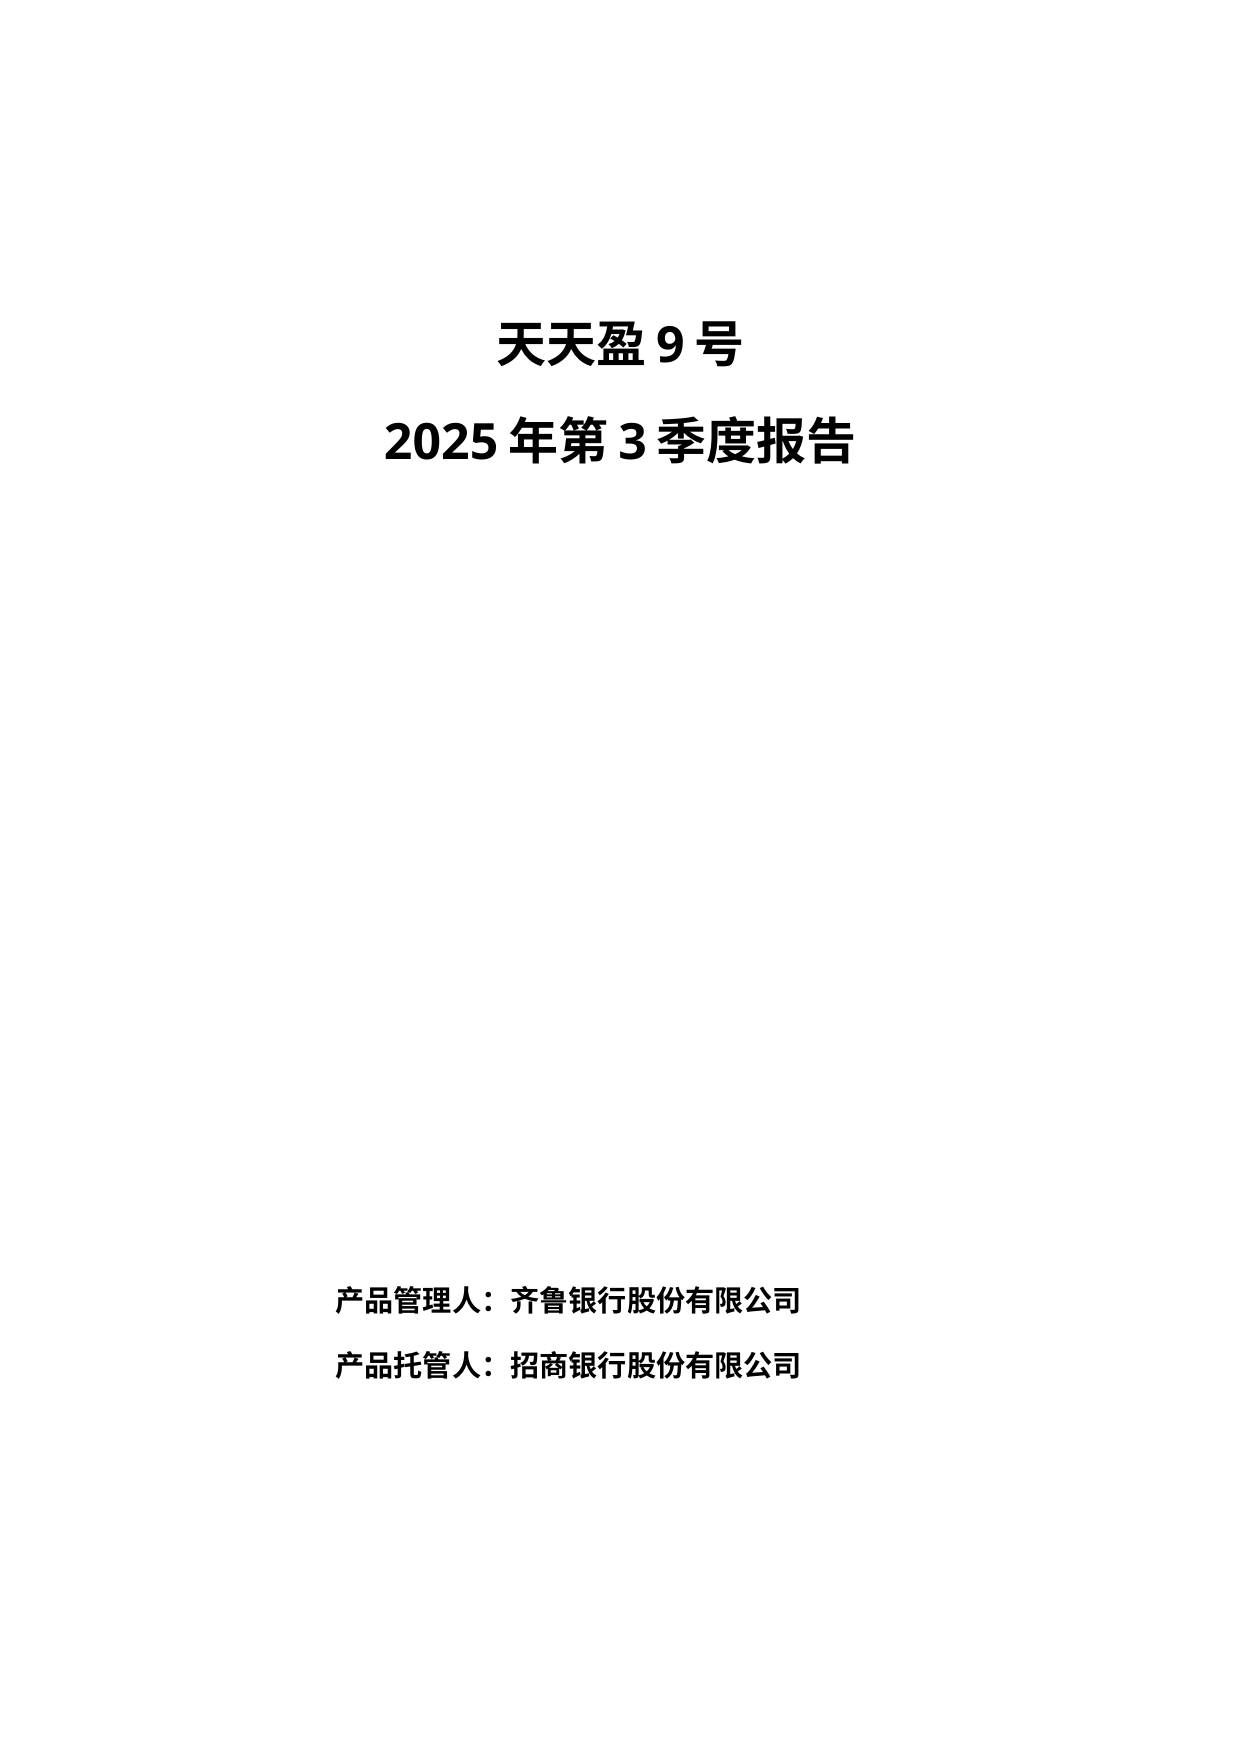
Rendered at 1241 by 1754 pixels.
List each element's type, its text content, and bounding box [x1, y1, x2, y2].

text 天天盈9号 [159, 292, 1081, 389]
text 2025年第3季度报告 [159, 389, 1081, 487]
text 产品托管人：招商银行股份有限公司 [159, 1332, 1081, 1397]
text 产品管理人：齐鲁银行股份有限公司 [159, 1267, 1081, 1332]
